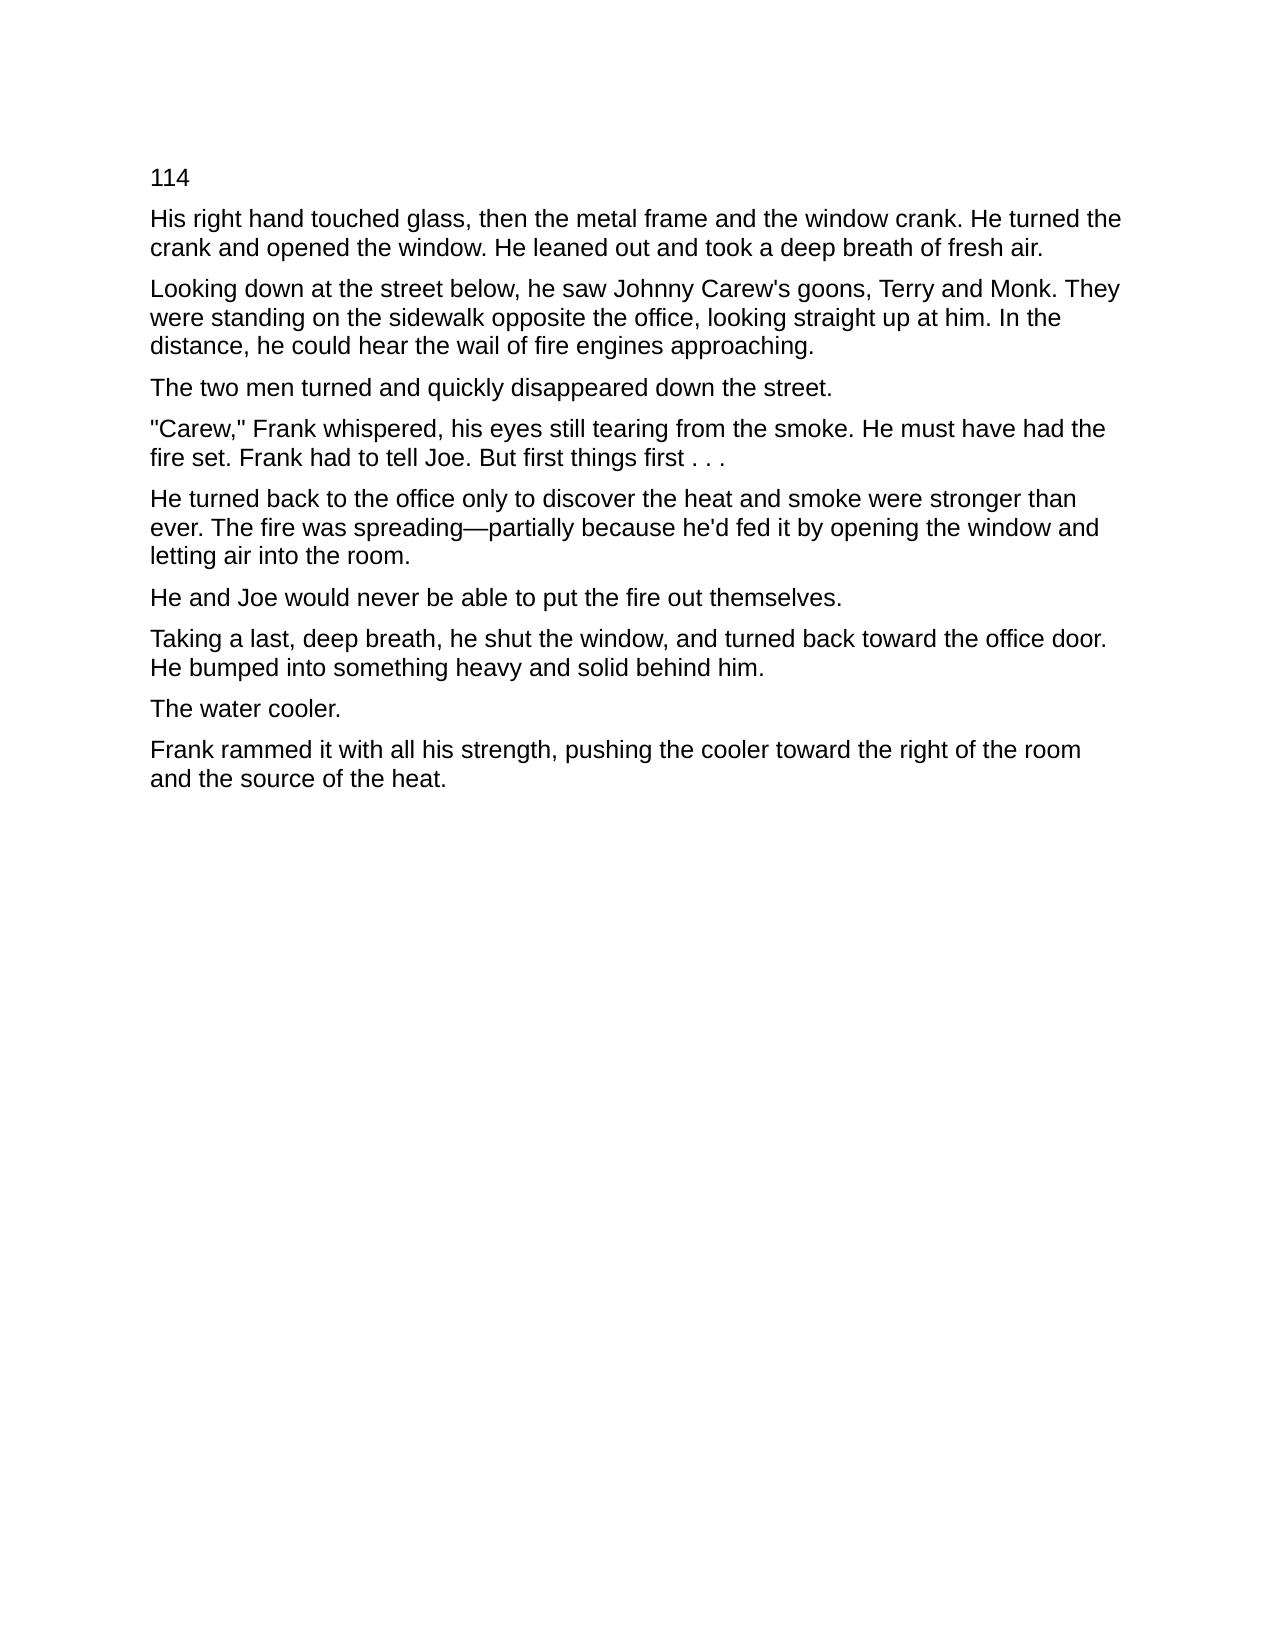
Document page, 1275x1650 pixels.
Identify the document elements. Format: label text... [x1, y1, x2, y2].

text "Carew," Frank whispered, his eyes still tearing from the smoke. He must have had the fire set. Frank had to tell Joe. But first things first . . . [150, 414, 1125, 471]
text The two men turned and quickly disappeared down the street. [150, 372, 1125, 401]
text His right hand touched glass, then the metal frame and the window crank. He turned the crank and opened the window. He leaned out and took a deep breath of fresh air. [150, 204, 1125, 261]
text He turned back to the office only to discover the heat and smoke were stronger than ever. The fire was spreading—partially because he'd fed it by opening the window and letting air into the room. [150, 484, 1125, 570]
text The water cooler. [150, 694, 1125, 722]
text Frank rammed it with all his strength, pushing the cooler toward the right of the room and the source of the heat. [150, 735, 1125, 792]
text He and Joe would never be able to put the fire out themselves. [150, 582, 1125, 611]
text Looking down at the street below, he saw Johnny Carew's goons, Terry and Monk. They were standing on the sidewalk opposite the office, looking straight up at him. In the distance, he could hear the wail of fire engines approaching. [150, 274, 1125, 360]
text 114 [150, 162, 1125, 191]
text Taking a last, deep breath, he shut the window, and turned back toward the office door. He bumped into something heavy and solid behind him. [150, 624, 1125, 681]
